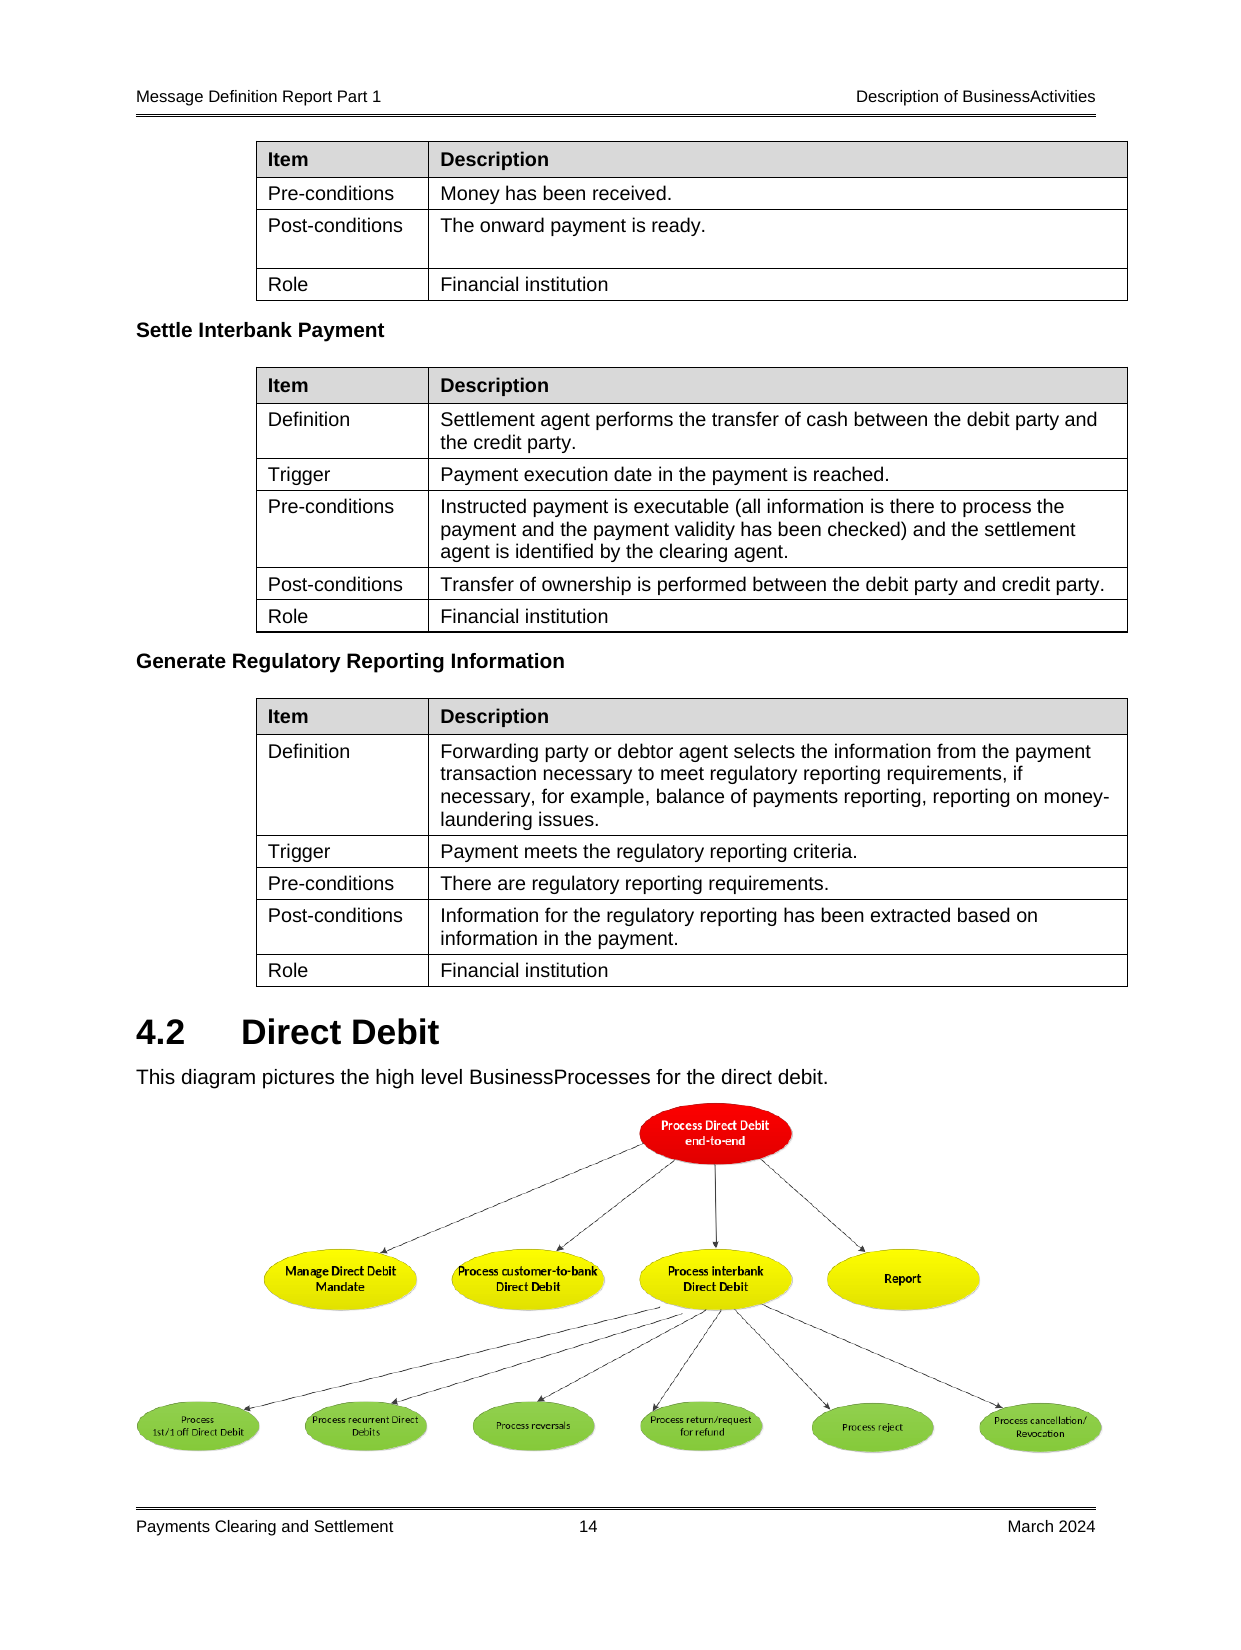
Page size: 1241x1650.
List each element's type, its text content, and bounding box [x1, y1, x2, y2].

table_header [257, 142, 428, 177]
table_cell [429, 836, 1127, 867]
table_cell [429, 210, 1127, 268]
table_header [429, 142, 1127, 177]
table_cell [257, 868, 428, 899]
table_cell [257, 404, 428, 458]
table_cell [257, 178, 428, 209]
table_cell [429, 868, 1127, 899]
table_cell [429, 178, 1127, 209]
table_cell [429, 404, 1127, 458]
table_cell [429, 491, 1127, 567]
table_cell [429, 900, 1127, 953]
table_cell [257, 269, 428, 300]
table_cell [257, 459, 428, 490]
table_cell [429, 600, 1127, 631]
text Settle Interbank Payment [136, 318, 1104, 342]
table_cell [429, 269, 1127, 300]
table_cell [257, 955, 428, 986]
subtitle Direct Debit [136, 1012, 1104, 1052]
text This diagram pictures the high level BusinessProcesses for the direct debit. [136, 1065, 1104, 1089]
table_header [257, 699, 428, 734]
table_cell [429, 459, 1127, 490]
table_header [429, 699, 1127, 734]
text Generate Regulatory Reporting Information [136, 649, 1104, 673]
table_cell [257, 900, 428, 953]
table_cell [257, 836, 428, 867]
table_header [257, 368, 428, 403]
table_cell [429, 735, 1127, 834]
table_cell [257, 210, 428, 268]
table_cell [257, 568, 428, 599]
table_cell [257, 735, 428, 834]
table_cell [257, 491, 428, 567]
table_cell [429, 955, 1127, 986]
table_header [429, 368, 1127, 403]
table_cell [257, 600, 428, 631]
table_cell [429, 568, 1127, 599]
